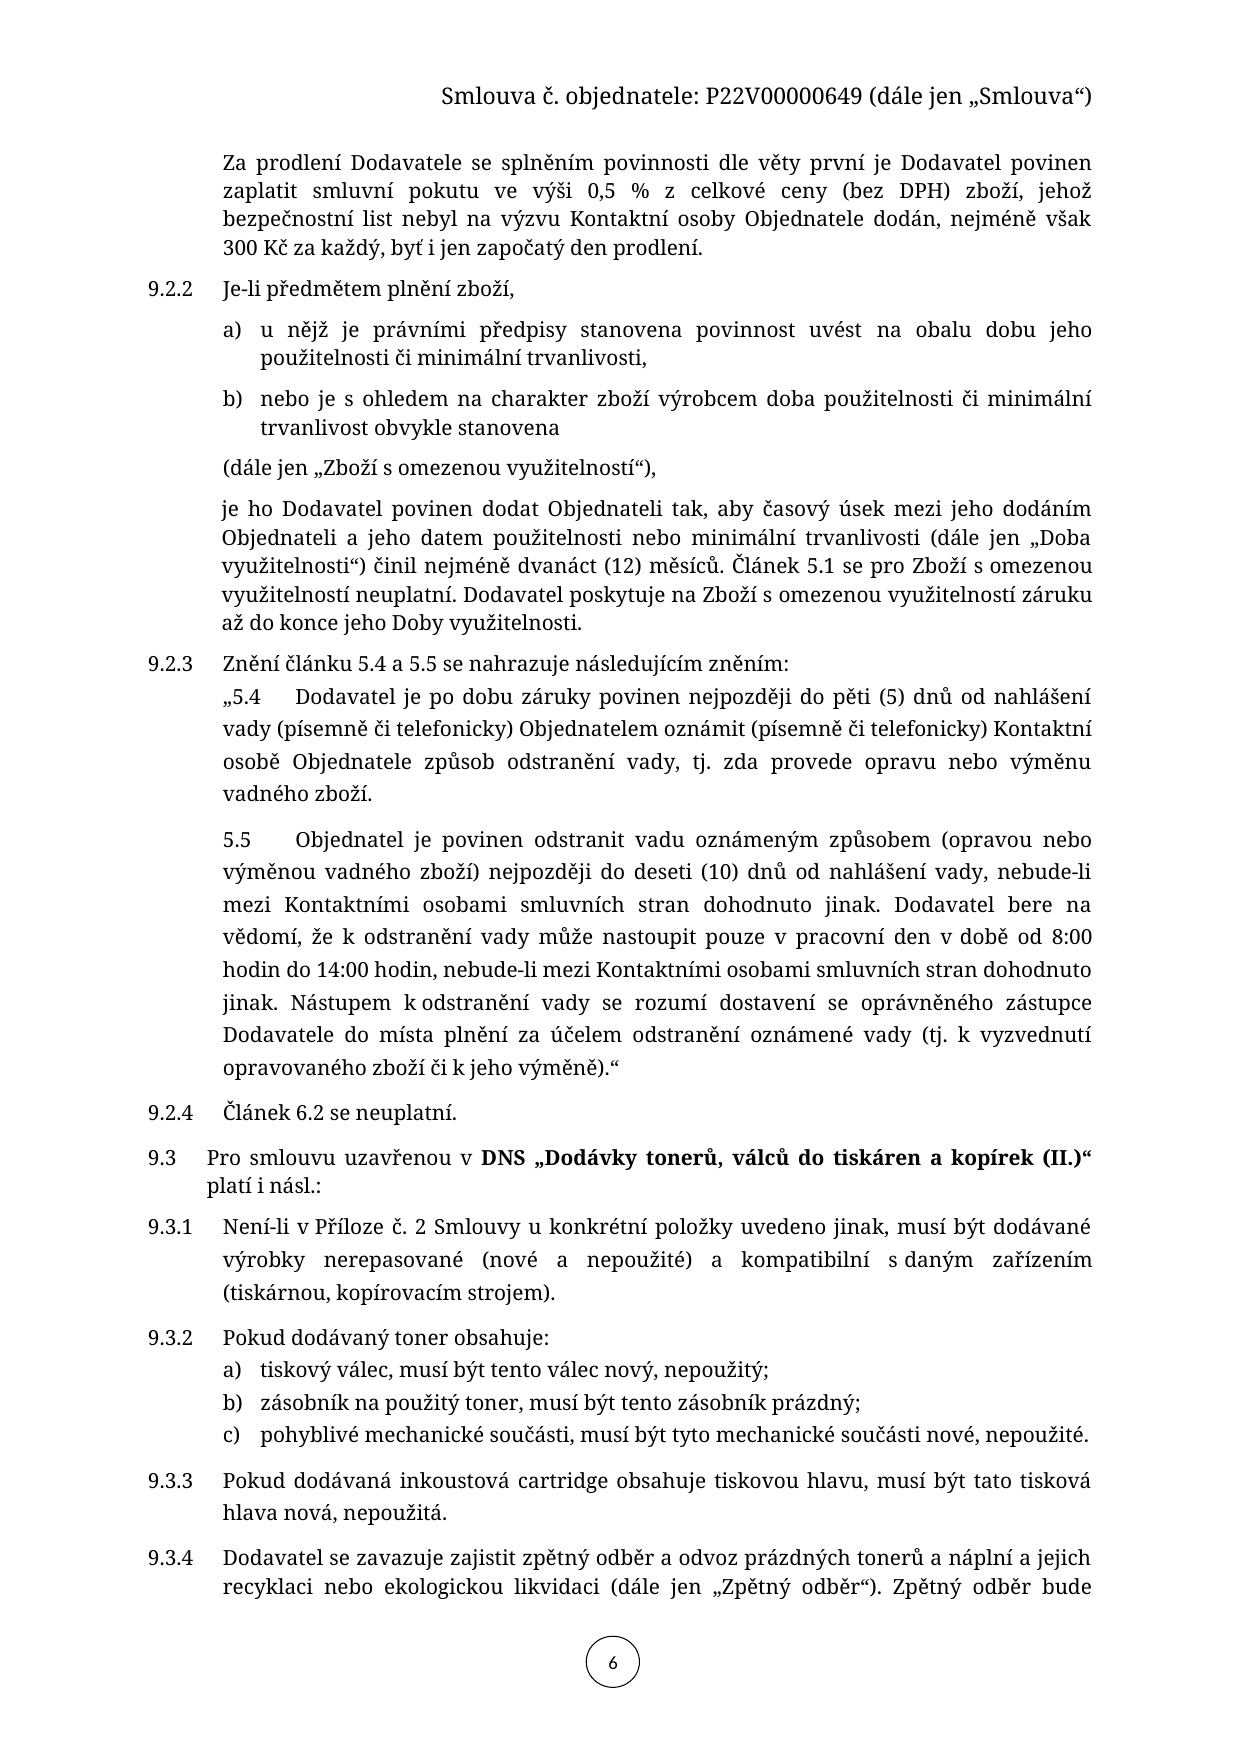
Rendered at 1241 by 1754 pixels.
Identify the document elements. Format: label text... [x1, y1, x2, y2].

list „5.4 Dodavatel je po dobu záruky povinen nejpozději do pěti (5) dnů od nahlášení vady (písemně či telefonicky) Objednatelem oznámit (písemně či telefonicky) Kontaktní osobě Objednatele způsob odstranění vady, tj. zda provede opravu nebo výměnu vadného zboží. [223, 682, 1093, 808]
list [148, 1543, 1093, 1600]
list Pokud dodávaný toner obsahuje: [148, 1323, 1093, 1351]
list 5.5 Objednatel je povinen odstranit vadu oznámeným způsobem (opravou nebo výměnou vadného zboží) nejpozději do deseti (10) dnů od nahlášení vady, nebude-li mezi Kontaktními osobami smluvních stran dohodnuto jinak. Dodavatel bere na vědomí, že k odstranění vady může nastoupit pouze v pracovní den v době od 8:00 hodin do 14:00 hodin, nebude-li mezi Kontaktními osobami smluvních stran dohodnuto jinak. Nástupem k odstranění vady se rozumí dostavení se oprávněného zástupce Dodavatele do místa plnění za účelem odstranění oznámené vady (tj. k vyzvednutí opravovaného zboží či k jeho výměně).“ [223, 825, 1093, 1081]
list pohyblivé mechanické součásti, musí být tyto mechanické součásti nové, nepoužité. [223, 1421, 1093, 1449]
list nebo je s ohledem na charakter zboží výrobcem doba použitelnosti či minimální trvanlivost obvykle stanovena [223, 384, 1093, 441]
list Pokud dodávaná inkoustová cartridge obsahuje tiskovou hlavu, musí být tato tisková hlava nová, nepoužitá. [148, 1466, 1093, 1527]
list Pro smlouvu uzavřenou v DNS „Dodávky tonerů, válců do tiskáren a kopírek (II.)“ platí i násl.: [148, 1143, 1093, 1200]
list tiskový válec, musí být tento válec nový, nepoužitý; [223, 1355, 1093, 1384]
list u nějž je právními předpisy stanovena povinnost uvést na obalu dobu jeho použitelnosti či minimální trvanlivosti, [223, 315, 1093, 372]
list zásobník na použitý toner, musí být tento zásobník prázdný; [223, 1388, 1093, 1416]
list Článek 6.2 se neuplatní. [148, 1098, 1093, 1126]
list Není-li v Příloze č. 2 Smlouvy u konkrétní položky uvedeno jinak, musí být dodávané výrobky nerepasované (nové a nepoužité) a kompatibilní s daným zařízením (tiskárnou, kopírovacím strojem). [148, 1212, 1093, 1306]
text je ho Dodavatel povinen dodat Objednateli tak, aby časový úsek mezi jeho dodáním Objednateli a jeho datem použitelnosti nebo minimální trvanlivosti (dále jen „Doba využitelnosti“) činil nejméně dvanáct (12) měsíců. Článek 5.1 se pro Zboží s omezenou využitelností neuplatní. Dodavatel poskytuje na Zboží s omezenou využitelností záruku až do konce jeho Doby využitelnosti. [221, 494, 1093, 637]
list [148, 148, 1093, 261]
text (dále jen „Zboží s omezenou využitelností“), [223, 453, 1093, 482]
list Znění článku 5.4 a 5.5 se nahrazuje následujícím zněním: [148, 649, 1093, 678]
list Je-li předmětem plnění zboží, [148, 274, 1093, 302]
